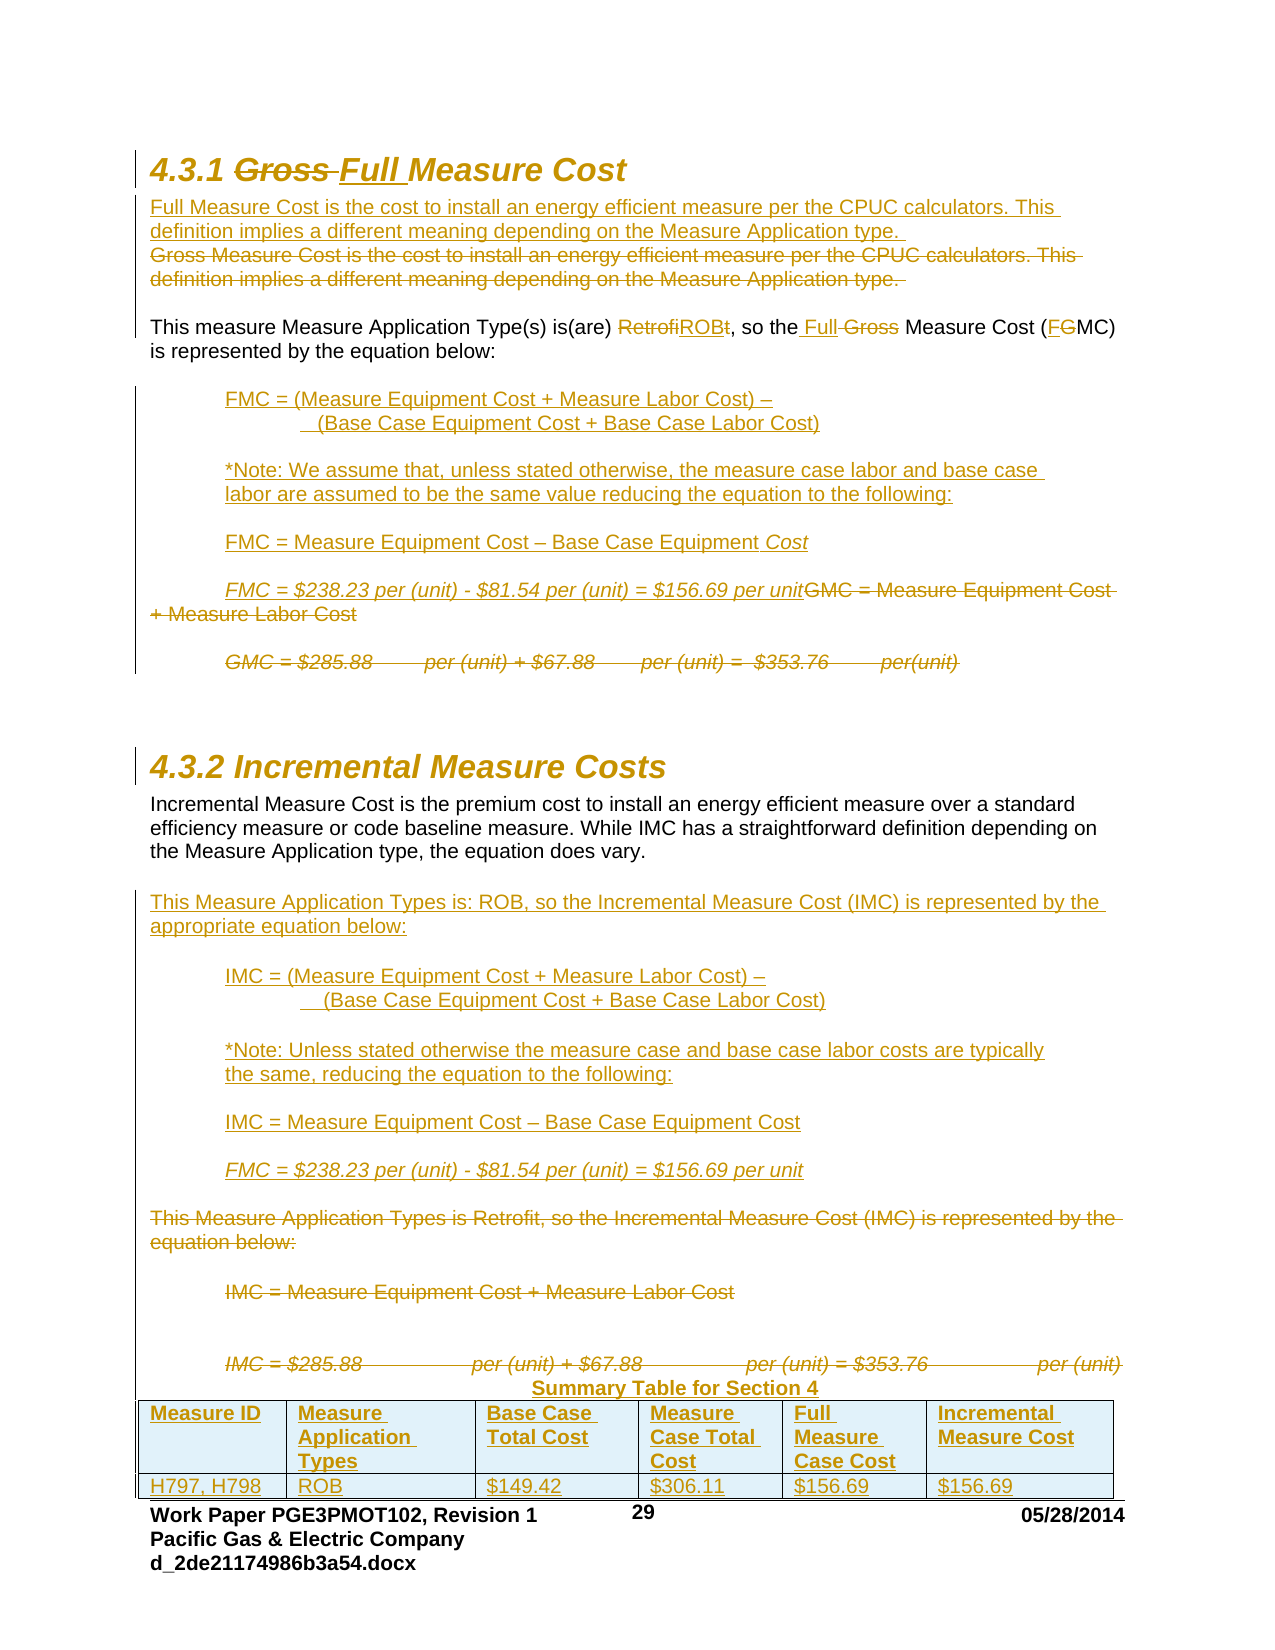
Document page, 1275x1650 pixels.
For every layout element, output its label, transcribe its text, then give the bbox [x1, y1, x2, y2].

subtitle 4.3.2 Incremental Measure Costs [150, 747, 1125, 785]
subtitle 4.3.1 Measure Cost [150, 150, 1125, 188]
text Incremental Measure Cost is the premium cost to install an energy efficient measure over a standard efficiency measure or code baseline measure. While IMC has a straightforward definition depending on the Measure Application type, the equation does vary. [150, 791, 1125, 863]
text This measure Measure Application Type(s) is(are) , so the Measure Cost (MC) is represented by the equation below: [150, 314, 1125, 362]
